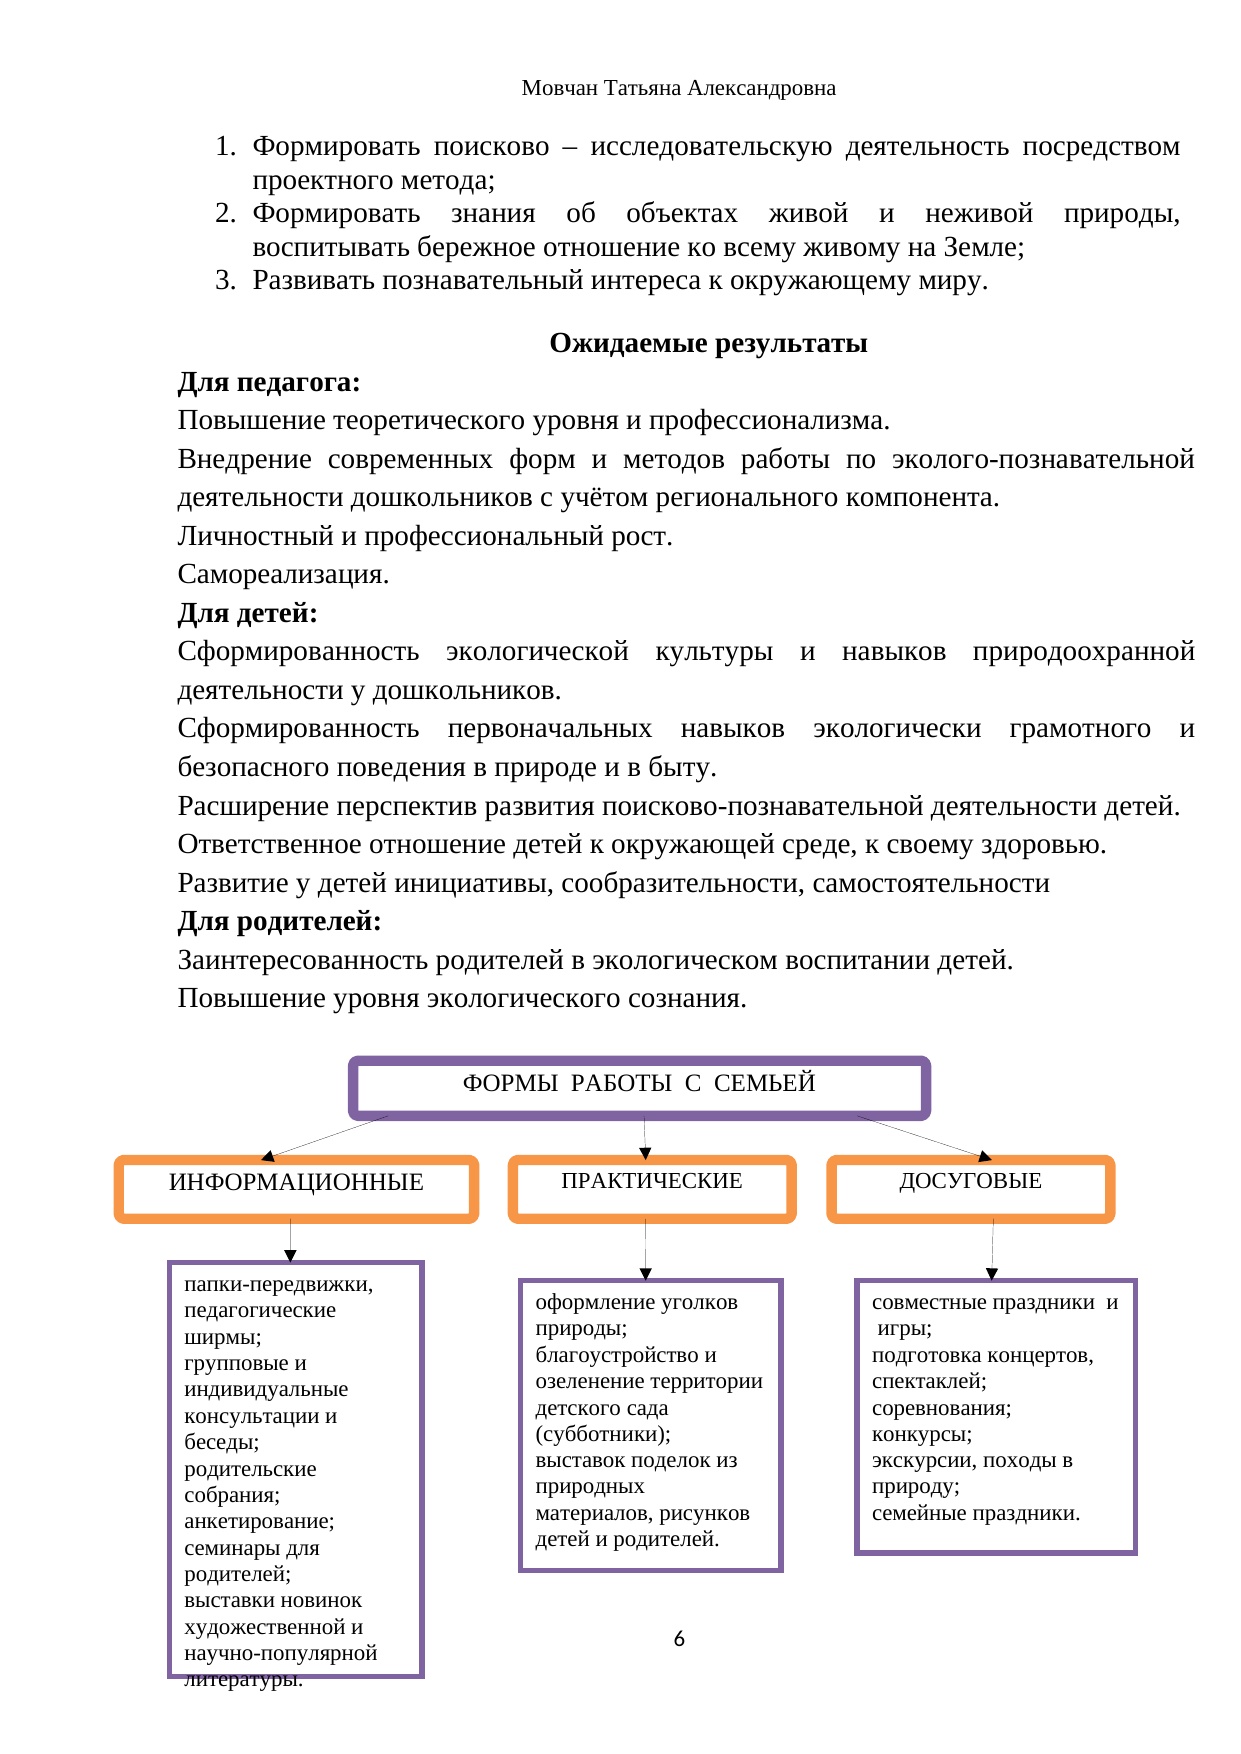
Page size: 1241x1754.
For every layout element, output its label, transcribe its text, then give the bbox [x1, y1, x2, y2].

text Ответственное отношение детей к окружающей среде, к своему здоровью. [177, 826, 1196, 860]
text Повышение теоретического уровня и профессионализма. [177, 402, 1196, 436]
text Для детей: [177, 595, 1196, 628]
list Формировать знания об объектах живой и неживой природы, воспитывать бережное отношение ко всему живому на Земле; [215, 195, 1181, 262]
text Самореализация. [177, 556, 1196, 590]
text Для родителей: [177, 903, 1196, 937]
text Повышение уровня экологического сознания. [177, 980, 1196, 1014]
text Для педагога: [177, 364, 1196, 397]
text Внедрение современных форм и методов работы по эколого-познавательной деятельности дошкольников с учётом регионального компонента. [177, 441, 1196, 513]
text Расширение перспектив развития поисково-познавательной деятельности детей. [177, 788, 1196, 821]
text Личностный и профессиональный рост. [177, 518, 1196, 551]
text Сформированность экологической культуры и навыков природоохранной деятельности у дошкольников. [177, 633, 1196, 706]
text Сформированность первоначальных навыков экологически грамотного и безопасного поведения в природе и в быту. [177, 711, 1196, 783]
text Ожидаемые результаты [177, 325, 1196, 359]
list Формировать поисково – исследовательскую деятельность посредством проектного метода; [215, 128, 1181, 195]
list Развивать познавательный интереса к окружающему миру. [215, 262, 1181, 296]
text Развитие у детей инициативы, сообразительности, самостоятельности [177, 865, 1196, 898]
text Заинтересованность родителей в экологическом воспитании детей. [177, 942, 1196, 975]
